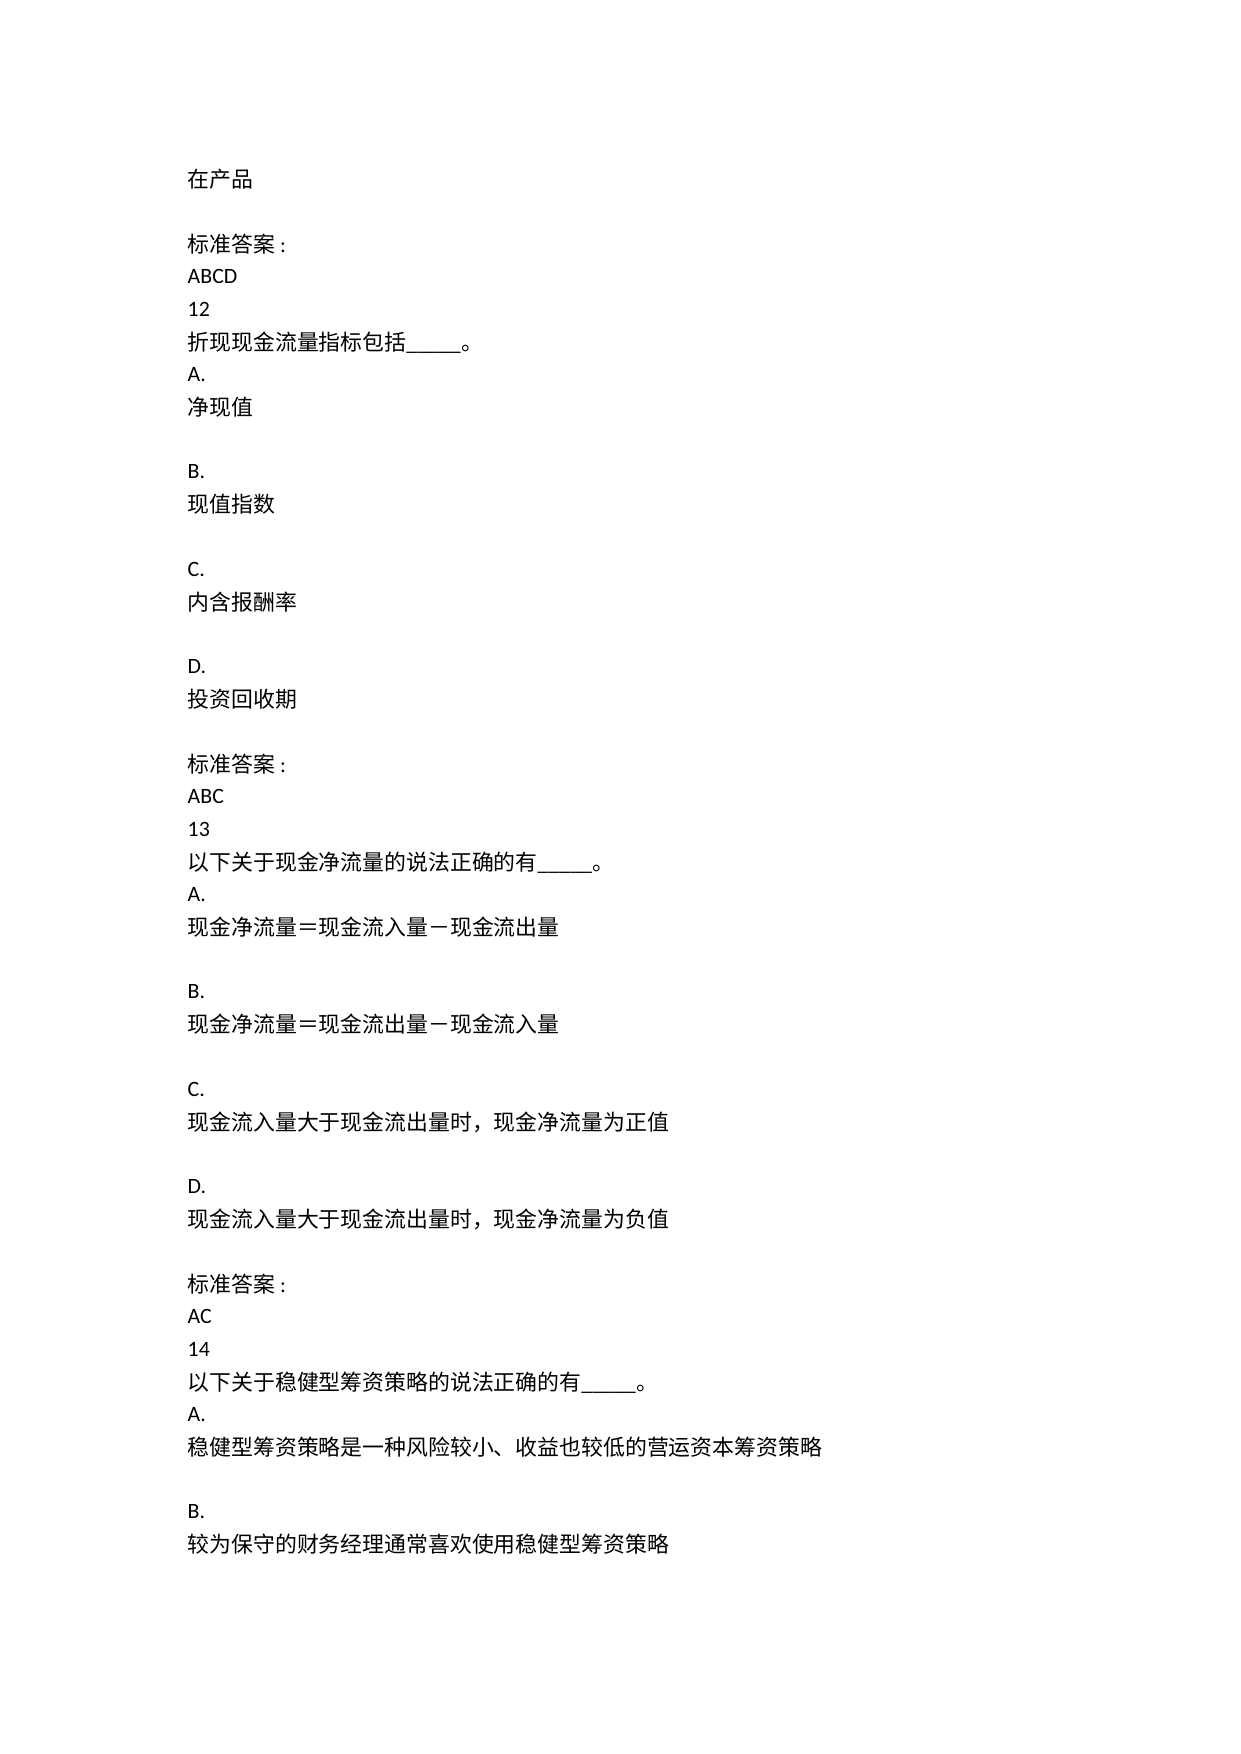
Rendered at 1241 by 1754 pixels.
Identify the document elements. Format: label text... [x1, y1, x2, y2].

text 在产品 [187, 162, 1053, 194]
text 现金流入量大于现金流出量时，现金净流量为正值 [187, 1104, 1053, 1137]
text A. [187, 1397, 1053, 1429]
text B. [187, 454, 1053, 487]
text D. [187, 1169, 1053, 1202]
text 较为保守的财务经理通常喜欢使用稳健型筹资策略 [187, 1527, 1053, 1559]
text 13 [187, 812, 1053, 844]
text 12 [187, 292, 1053, 324]
text A. [187, 357, 1053, 389]
text A. [187, 877, 1053, 909]
text D. [187, 649, 1053, 682]
text 内含报酬率 [187, 584, 1053, 617]
text 标准答案 : [187, 1267, 1053, 1299]
text C. [187, 552, 1053, 584]
text 现金净流量＝现金流出量－现金流入量 [187, 1007, 1053, 1039]
text AC [187, 1299, 1053, 1332]
text ABCD [187, 259, 1053, 292]
text 标准答案 : [187, 227, 1053, 259]
text 折现现金流量指标包括_____。 [187, 324, 1053, 357]
text 现金流入量大于现金流出量时，现金净流量为负值 [187, 1202, 1053, 1234]
text 以下关于稳健型筹资策略的说法正确的有_____。 [187, 1364, 1053, 1397]
text ABC [187, 779, 1053, 812]
text 标准答案 : [187, 747, 1053, 779]
text 以下关于现金净流量的说法正确的有_____。 [187, 844, 1053, 877]
text 净现值 [187, 389, 1053, 422]
text C. [187, 1072, 1053, 1104]
text 投资回收期 [187, 682, 1053, 714]
text B. [187, 974, 1053, 1007]
text 稳健型筹资策略是一种风险较小、收益也较低的营运资本筹资策略 [187, 1429, 1053, 1462]
text B. [187, 1494, 1053, 1527]
text 14 [187, 1332, 1053, 1364]
text 现金净流量＝现金流入量－现金流出量 [187, 909, 1053, 942]
text 现值指数 [187, 487, 1053, 519]
